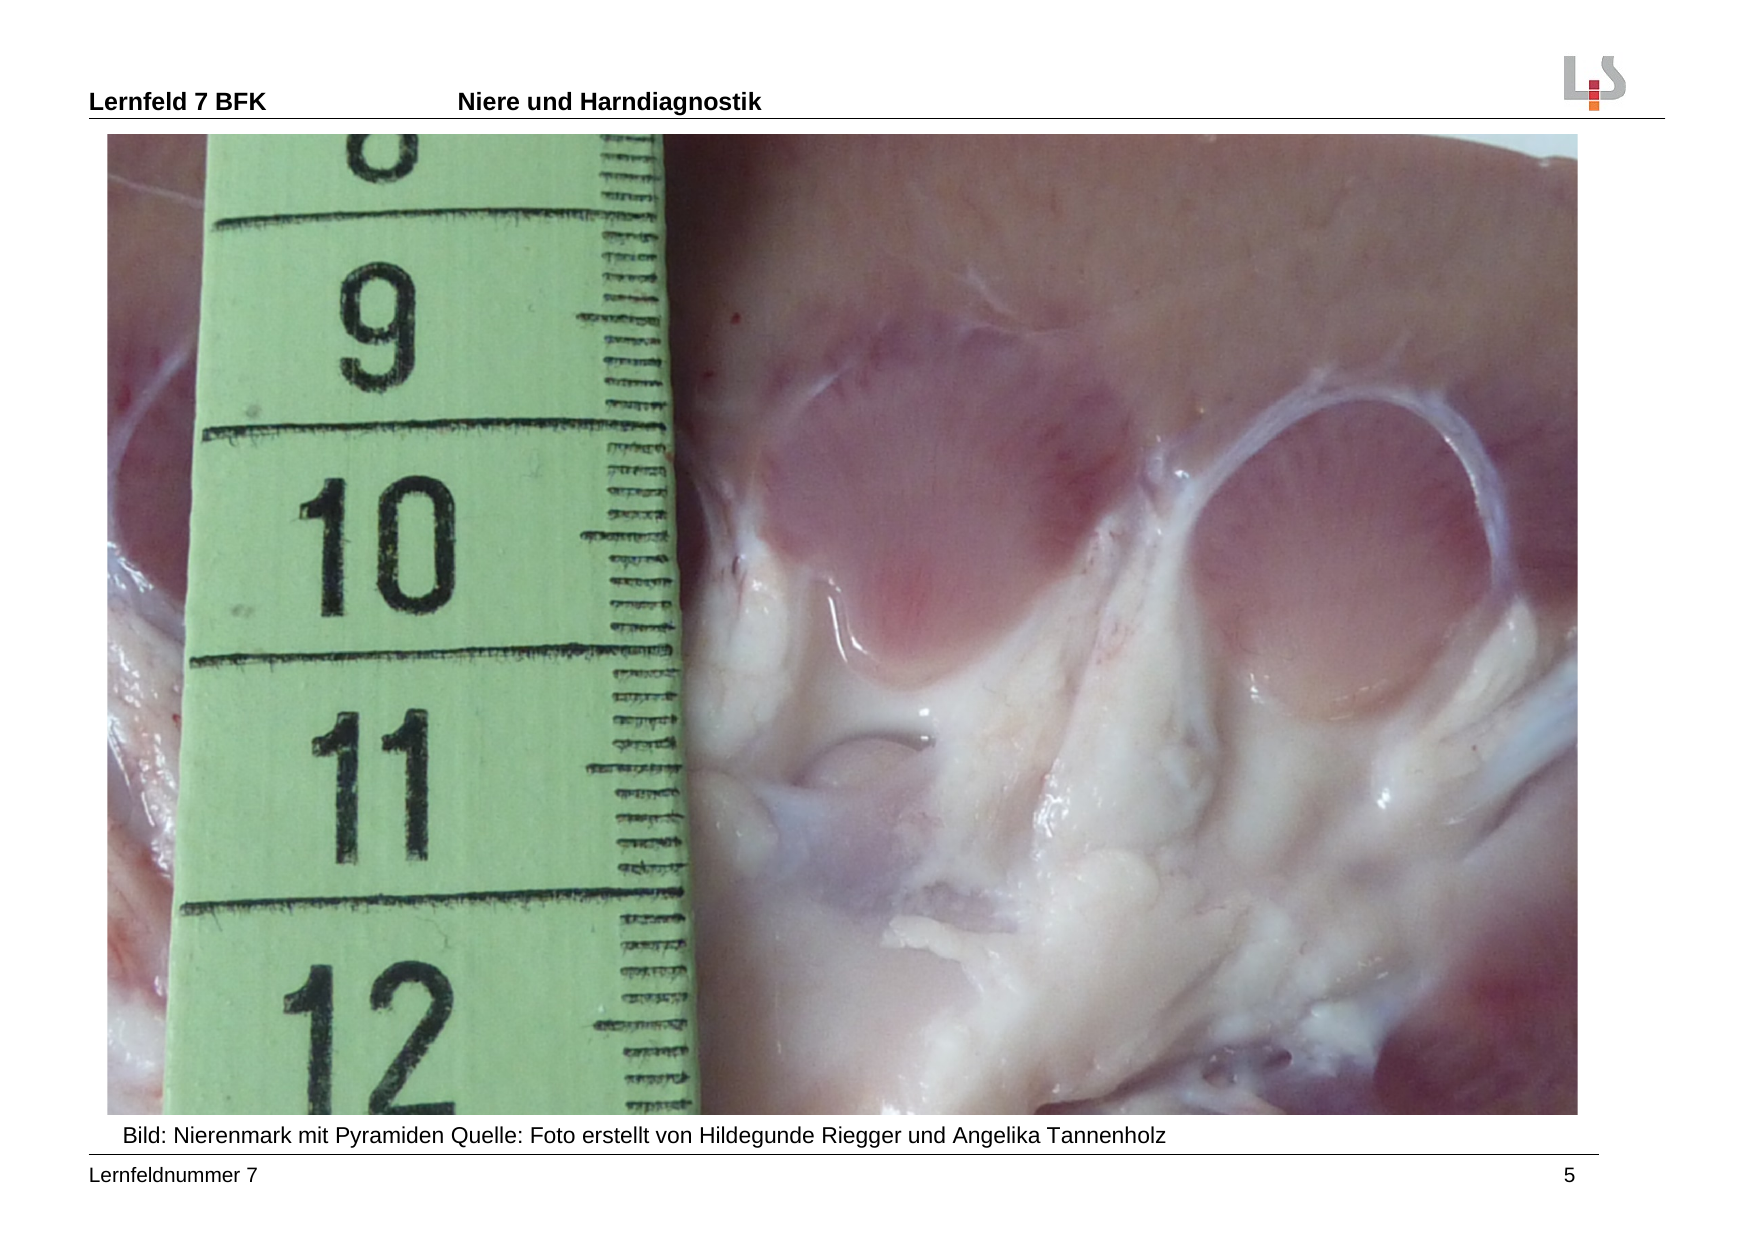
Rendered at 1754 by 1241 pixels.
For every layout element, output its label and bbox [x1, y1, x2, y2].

picture [107, 134, 1578, 1115]
picture [1563, 52, 1626, 111]
